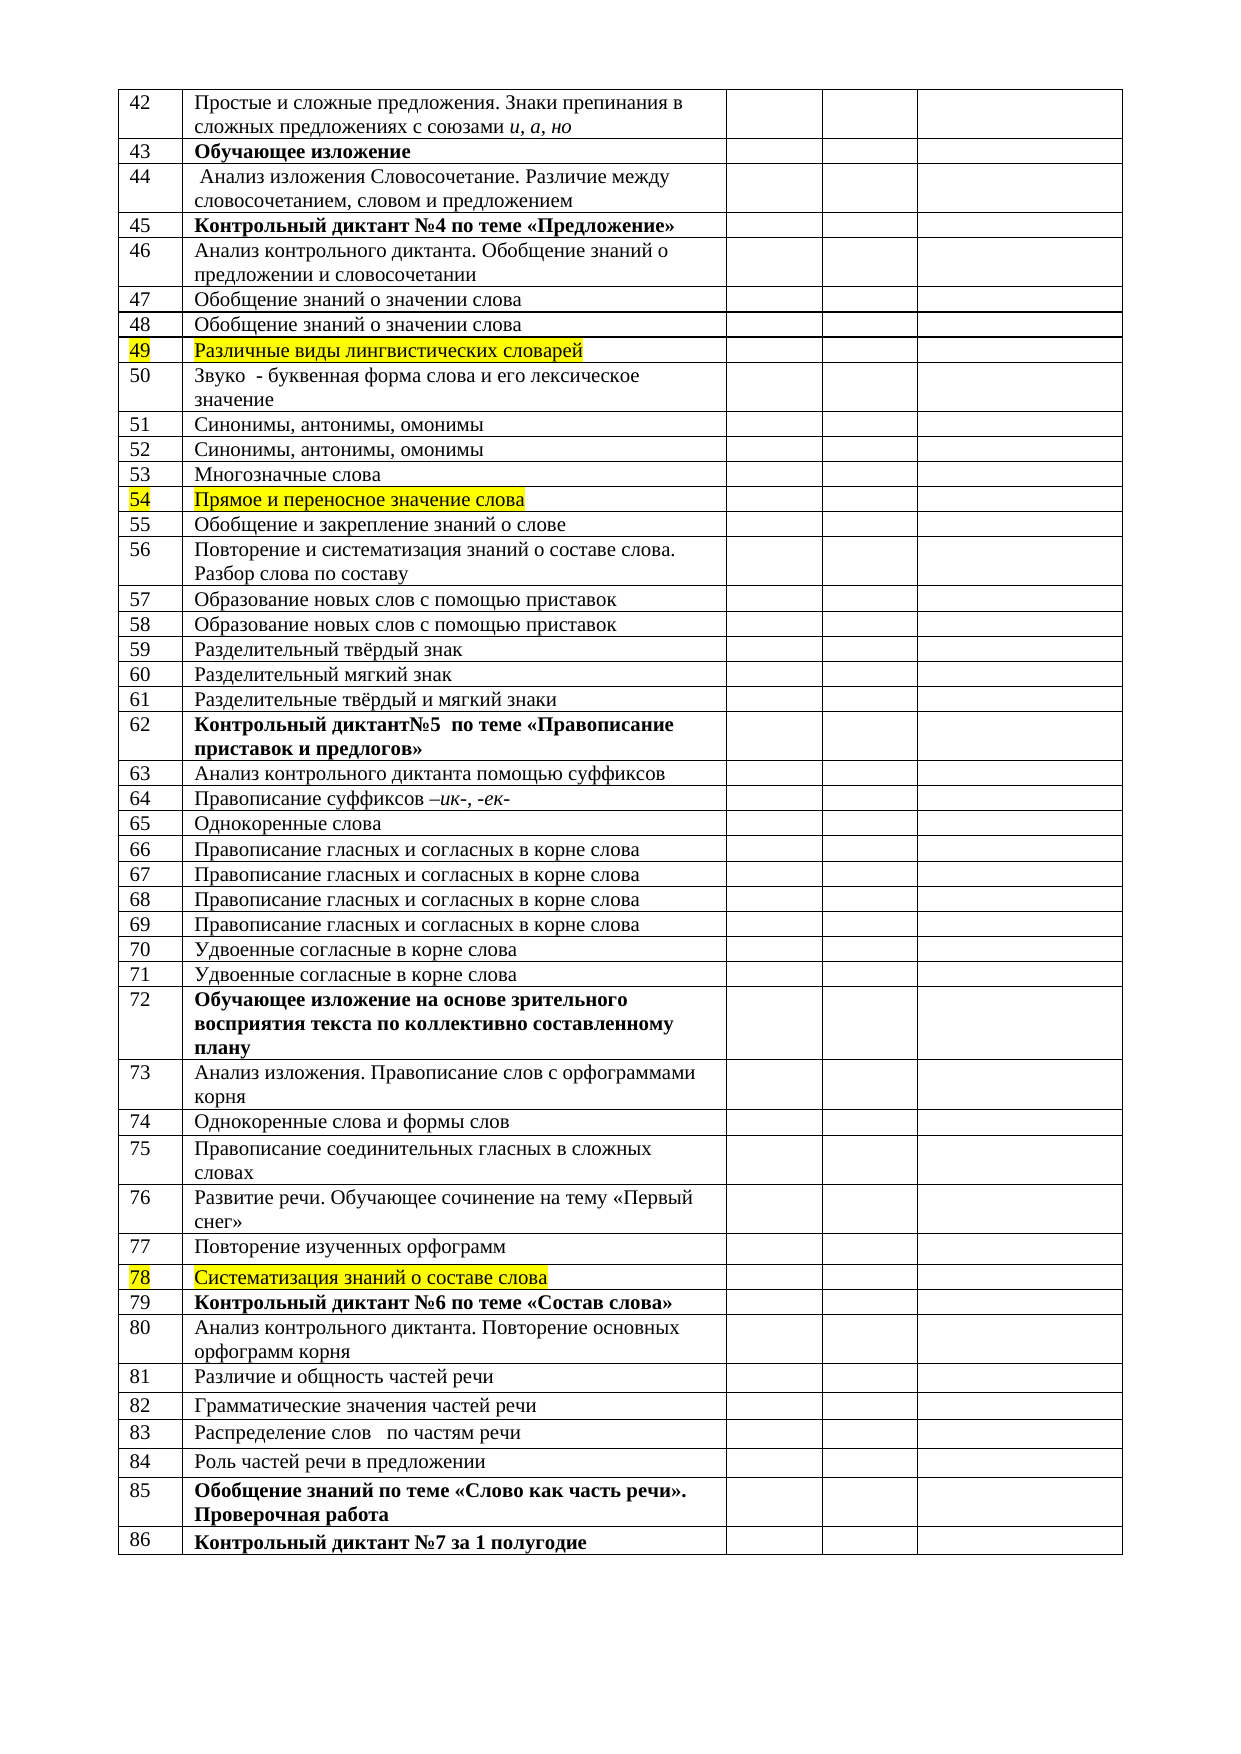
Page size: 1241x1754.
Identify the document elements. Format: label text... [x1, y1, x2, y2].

table_cell [823, 962, 917, 986]
table_cell [918, 1393, 1122, 1419]
table_cell 78 [150, 1265, 182, 1289]
table_cell [823, 687, 917, 711]
table_cell [823, 912, 917, 936]
table_cell Синонимы, антонимы, омонимы [183, 437, 726, 461]
table_cell Удвоенные согласные в корне слова [183, 937, 726, 961]
table_cell [823, 1449, 917, 1477]
table_cell Прямое и переносное значение слова [525, 487, 726, 511]
table_cell [918, 487, 1122, 511]
table_cell Правописание соединительных гласных в сложных словах [183, 1136, 726, 1184]
table_cell [727, 712, 822, 760]
table_cell [918, 786, 1122, 810]
table_cell [918, 662, 1122, 686]
table_cell [918, 313, 1122, 336]
table_cell 81 [119, 1364, 182, 1392]
table_cell [823, 1185, 917, 1233]
table_cell [823, 1060, 917, 1108]
table_cell [823, 313, 917, 336]
table_cell [727, 1185, 822, 1233]
table_cell 80 [119, 1315, 182, 1363]
table_cell 83 [119, 1420, 182, 1448]
table_cell [918, 1234, 1122, 1264]
table_cell [727, 586, 822, 611]
table_cell [918, 962, 1122, 986]
table_cell 84 [119, 1449, 182, 1477]
table_cell [727, 1420, 822, 1448]
table_cell [918, 1136, 1122, 1184]
table_cell [823, 1136, 917, 1184]
table_cell [918, 811, 1122, 835]
table_cell Обобщение знаний по теме «Слово как часть речи». Проверочная работа [183, 1478, 726, 1526]
table_cell Звуко - буквенная форма слова и его лексическое значение [183, 363, 726, 411]
table_cell Роль частей речи в предложении [183, 1449, 726, 1477]
table_cell [918, 512, 1122, 536]
table_cell [823, 1527, 917, 1554]
table_cell Однокоренные слова [183, 811, 726, 835]
table_cell [918, 836, 1122, 861]
table_cell Удвоенные согласные в корне слова [183, 962, 726, 986]
table_cell [727, 912, 822, 936]
table_cell Различные виды лингвистических словарей [583, 338, 726, 362]
table_cell [918, 437, 1122, 461]
table_cell Правописание гласных и согласных в корне слова [183, 887, 726, 911]
table_cell Контрольный диктант №6 по теме «Состав слова» [183, 1290, 726, 1314]
table_cell [727, 1136, 822, 1184]
table_cell Повторение и систематизация знаний о составе слова. Разбор слова по составу [183, 537, 726, 585]
table_cell 49 [150, 338, 182, 362]
table_cell Правописание гласных и согласных в корне слова [183, 836, 726, 861]
table_cell [823, 887, 917, 911]
table_cell Анализ изложения Словосочетание. Различие между словосочетанием, словом и предложением [183, 164, 726, 212]
table_cell [727, 139, 822, 163]
table_cell [727, 512, 822, 536]
table_cell [918, 164, 1122, 212]
table_cell 63 [119, 761, 182, 785]
table_cell Контрольный диктант №4 по теме «Предложение» [183, 213, 726, 237]
table_cell [727, 412, 822, 436]
table_cell [823, 238, 917, 286]
table_cell 64 [119, 786, 182, 810]
table_cell 76 [119, 1185, 182, 1233]
table_cell 65 [119, 811, 182, 835]
table_cell Систематизация знаний о составе слова [548, 1265, 726, 1289]
table_cell [918, 687, 1122, 711]
table_cell [727, 987, 822, 1059]
table_cell [918, 1110, 1122, 1135]
table_cell [823, 537, 917, 585]
table_cell [918, 1315, 1122, 1363]
table_cell 56 [119, 537, 182, 585]
table_cell [823, 164, 917, 212]
table_cell [823, 786, 917, 810]
table_cell [727, 637, 822, 661]
table_cell [823, 1420, 917, 1448]
table_cell [727, 811, 822, 835]
table_cell [918, 90, 1122, 138]
table_cell [727, 1234, 822, 1264]
table_cell [918, 1060, 1122, 1108]
table_cell [918, 1449, 1122, 1477]
table_cell [823, 1290, 917, 1314]
table_cell [727, 313, 822, 336]
table_cell [823, 612, 917, 636]
table_cell [727, 238, 822, 286]
table_cell [823, 761, 917, 785]
table_cell [918, 912, 1122, 936]
table_cell [727, 1110, 822, 1135]
table_cell Правописание гласных и согласных в корне слова [183, 912, 726, 936]
table_cell 69 [119, 912, 182, 936]
table_cell [823, 90, 917, 138]
table_cell Образование новых слов с помощью приставок [183, 612, 726, 636]
table_cell [918, 537, 1122, 585]
table_cell 67 [119, 862, 182, 886]
table_cell Грамматические значения частей речи [183, 1393, 726, 1419]
table_cell Многозначные слова [183, 462, 726, 486]
table_cell [823, 1478, 917, 1526]
table_cell [823, 586, 917, 611]
table_cell 58 [119, 612, 182, 636]
table_cell Разделительный мягкий знак [183, 662, 726, 686]
table_cell [727, 1060, 822, 1108]
table_cell 55 [119, 512, 182, 536]
table_cell 86 [119, 1527, 182, 1554]
table_cell Анализ контрольного диктанта. Обобщение знаний о предложении и словосочетании [183, 238, 726, 286]
table_cell Распределение слов по частям речи [183, 1420, 726, 1448]
table_cell [918, 412, 1122, 436]
table_cell [727, 887, 822, 911]
table_cell [823, 363, 917, 411]
table_cell [727, 1265, 822, 1289]
table_cell [918, 238, 1122, 286]
table_cell Образование новых слов с помощью приставок [183, 586, 726, 611]
table_cell [823, 437, 917, 461]
table_cell [823, 1364, 917, 1392]
table_cell 61 [119, 687, 182, 711]
table_cell Различие и общность частей речи [183, 1364, 726, 1392]
table_cell 66 [119, 836, 182, 861]
table_cell Контрольный диктант№5 по теме «Правописание приставок и предлогов» [183, 712, 726, 760]
table_cell 44 [119, 164, 182, 212]
table_cell [918, 1478, 1122, 1526]
table_cell [918, 987, 1122, 1059]
table_cell [823, 412, 917, 436]
table_cell Правописание суффиксов –ик-, -ек- [183, 786, 726, 810]
table_cell [727, 862, 822, 886]
table_cell [918, 586, 1122, 611]
table_cell [727, 761, 822, 785]
table_cell Правописание гласных и согласных в корне слова [183, 862, 726, 886]
table_cell [727, 836, 822, 861]
table_cell [727, 1315, 822, 1363]
table_cell [823, 1315, 917, 1363]
table_cell [918, 612, 1122, 636]
table_cell Обучающее изложение на основе зрительного восприятия текста по коллективно составленному плану [183, 987, 726, 1059]
table_cell [727, 363, 822, 411]
table_cell [727, 213, 822, 237]
table_cell [918, 1364, 1122, 1392]
table_cell 72 [119, 987, 182, 1059]
table_cell [918, 1185, 1122, 1233]
table_cell [727, 786, 822, 810]
table_cell 47 [119, 287, 182, 311]
table_cell [727, 487, 822, 511]
table_cell [823, 637, 917, 661]
table_cell [823, 1393, 917, 1419]
table_cell 51 [119, 412, 182, 436]
table_cell 85 [119, 1478, 182, 1526]
table_cell [727, 1393, 822, 1419]
table_cell Контрольный диктант №7 за 1 полугодие [183, 1527, 726, 1554]
table_cell Обобщение и закрепление знаний о слове [183, 512, 726, 536]
table_cell [918, 287, 1122, 311]
table_cell [823, 836, 917, 861]
table_cell 57 [119, 586, 182, 611]
table_cell [727, 537, 822, 585]
table_cell [823, 811, 917, 835]
table_cell 68 [119, 887, 182, 911]
table_cell [727, 437, 822, 461]
table_cell [823, 139, 917, 163]
table_cell 71 [119, 962, 182, 986]
table_cell [918, 1290, 1122, 1314]
table_cell [918, 139, 1122, 163]
table_cell [918, 213, 1122, 237]
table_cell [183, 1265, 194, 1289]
table_cell [727, 662, 822, 686]
table_cell [727, 338, 822, 362]
table_cell [727, 687, 822, 711]
table_cell 73 [119, 1060, 182, 1108]
table_cell [727, 962, 822, 986]
table_cell 79 [119, 1290, 182, 1314]
table_cell [918, 1527, 1122, 1554]
table_cell [823, 338, 917, 362]
table_cell [823, 487, 917, 511]
table_cell Анализ контрольного диктанта. Повторение основных орфограмм корня [183, 1315, 726, 1363]
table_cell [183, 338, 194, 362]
table_cell [918, 862, 1122, 886]
table_cell 43 [119, 139, 182, 163]
table_cell 60 [119, 662, 182, 686]
table_cell 54 [150, 487, 182, 511]
table_cell Обобщение знаний о значении слова [183, 287, 726, 311]
table_cell [823, 862, 917, 886]
table_cell [918, 937, 1122, 961]
table_cell Развитие речи. Обучающее сочинение на тему «Первый снег» [183, 1185, 726, 1233]
table_cell 74 [119, 1110, 182, 1135]
table_cell [727, 1364, 822, 1392]
table_cell [823, 512, 917, 536]
table_cell [823, 712, 917, 760]
table_cell [823, 662, 917, 686]
table_cell [823, 987, 917, 1059]
table_cell [727, 937, 822, 961]
table_cell 75 [119, 1136, 182, 1184]
table_cell Повторение изученных орфограмм [183, 1234, 726, 1264]
table_cell Простые и сложные предложения. Знаки препинания в сложных предложениях с союзами и, а, но [183, 90, 726, 138]
table_cell [918, 887, 1122, 911]
table_cell [727, 90, 822, 138]
table_cell [918, 338, 1122, 362]
table_cell [918, 637, 1122, 661]
table_cell Обобщение знаний о значении слова [183, 313, 726, 336]
table_cell 45 [119, 213, 182, 237]
table_cell 50 [119, 363, 182, 411]
table_cell Разделительные твёрдый и мягкий знаки [183, 687, 726, 711]
table_cell [823, 937, 917, 961]
table_cell [823, 1234, 917, 1264]
table_cell [727, 164, 822, 212]
table_cell Обучающее изложение [183, 139, 726, 163]
table_cell 62 [119, 712, 182, 760]
table_cell 48 [119, 313, 182, 336]
table_cell [918, 1420, 1122, 1448]
table_cell [727, 462, 822, 486]
table_cell 59 [119, 637, 182, 661]
table_cell [727, 287, 822, 311]
table_cell [918, 462, 1122, 486]
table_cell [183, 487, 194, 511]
table_cell Анализ контрольного диктанта помощью суффиксов [183, 761, 726, 785]
table_cell [727, 1449, 822, 1477]
table_cell Синонимы, антонимы, омонимы [183, 412, 726, 436]
table_cell [918, 1265, 1122, 1289]
table_cell 82 [119, 1393, 182, 1419]
table_cell 52 [119, 437, 182, 461]
table_cell 42 [119, 90, 182, 138]
table_cell [823, 287, 917, 311]
table_cell Анализ изложения. Правописание слов с орфограммами корня [183, 1060, 726, 1108]
table_cell [918, 712, 1122, 760]
table_cell 77 [119, 1234, 182, 1264]
table_cell [823, 1110, 917, 1135]
table_cell 70 [119, 937, 182, 961]
table_cell Разделительный твёрдый знак [183, 637, 726, 661]
table_cell [823, 462, 917, 486]
table_cell [823, 1265, 917, 1289]
table_cell Однокоренные слова и формы слов [183, 1110, 726, 1135]
table_cell [727, 1290, 822, 1314]
table_cell 46 [119, 238, 182, 286]
table_cell [918, 363, 1122, 411]
table_cell [918, 761, 1122, 785]
table_cell [727, 1527, 822, 1554]
table_cell [727, 612, 822, 636]
table_cell 53 [119, 462, 182, 486]
table_cell [727, 1478, 822, 1526]
table_cell [823, 213, 917, 237]
